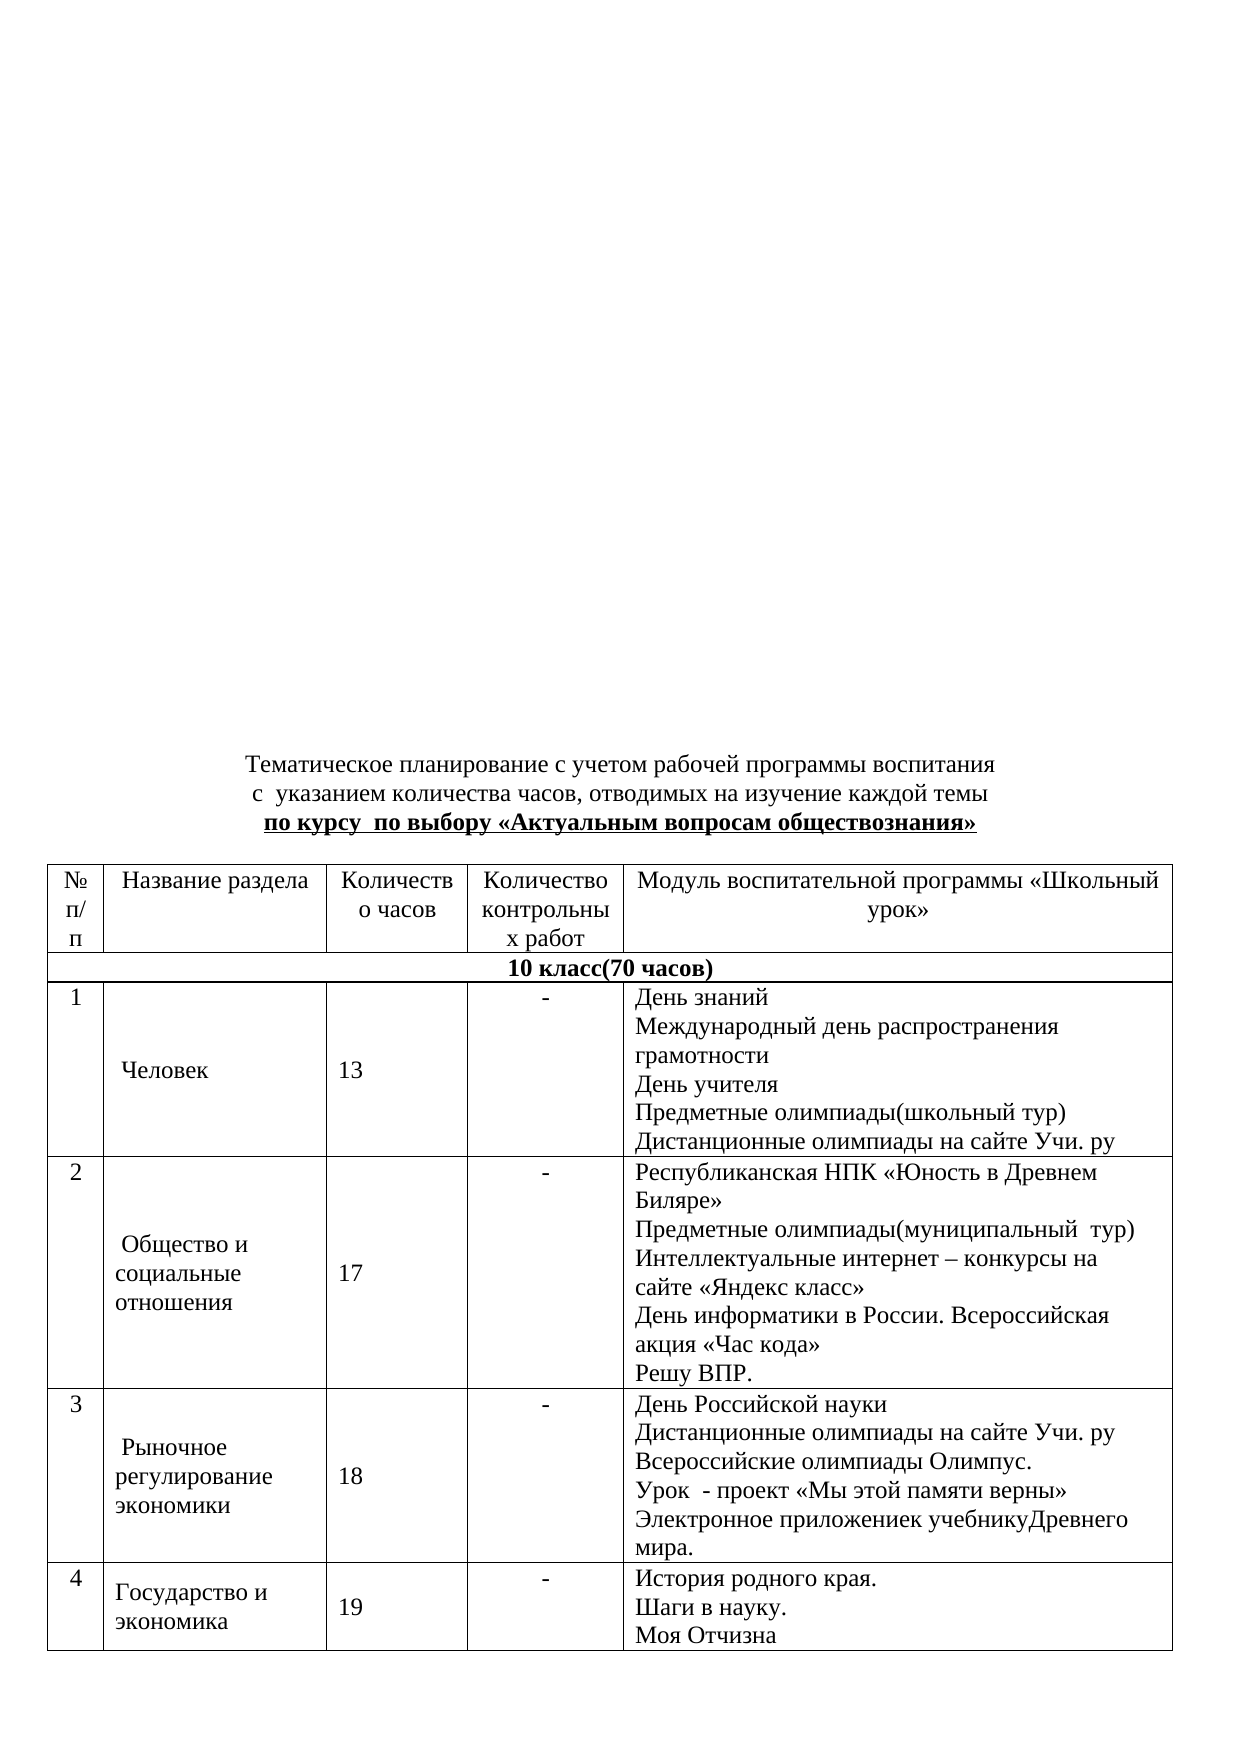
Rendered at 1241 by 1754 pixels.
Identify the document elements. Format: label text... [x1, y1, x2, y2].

table_cell Общество и социальные отношения [104, 1157, 326, 1388]
table_cell 13 [327, 983, 467, 1156]
table_cell 10 класс(70 часов) [48, 953, 1172, 981]
table_header Количество контрольных работ [468, 865, 623, 952]
table_cell - [468, 1563, 623, 1649]
table_header Количество часов [327, 865, 467, 952]
table_cell Государство и экономика [104, 1563, 326, 1649]
table_cell История родного края. Шаги в науку. Моя Отчизна [624, 1563, 1172, 1649]
table_cell - [468, 983, 623, 1156]
text Тематическое планирование с учетом рабочей программы воспитания [59, 749, 1181, 778]
table_cell 18 [327, 1389, 467, 1562]
table_cell День знаний Международный день распространения грамотности День учителя Предметные олимпиады(школьный тур) Дистанционные олимпиады на сайте Учи. ру [624, 983, 1172, 1156]
table_header Модуль воспитательной программы «Школьный урок» [624, 865, 1172, 952]
table_cell Человек [104, 983, 326, 1156]
table_cell 4 [48, 1563, 103, 1649]
table_cell Рыночное регулирование экономики [104, 1389, 326, 1562]
table_cell 3 [48, 1389, 103, 1562]
text с указанием количества часов, отводимых на изучение каждой темы [59, 778, 1181, 807]
table_cell 17 [327, 1157, 467, 1388]
table_cell День Российской науки Дистанционные олимпиады на сайте Учи. ру Всероссийские олимпиады Олимпус. Урок - проект «Мы этой памяти верны» Электронное приложениек учебникуДревнего мира. [624, 1389, 1172, 1562]
table_cell 1 [48, 983, 103, 1156]
table_cell - [468, 1389, 623, 1562]
table_header № п/п [48, 865, 103, 952]
table_header Название раздела [104, 865, 326, 952]
table_cell 19 [327, 1563, 467, 1649]
table_cell Республиканская НПК «Юность в Древнем Биляре» Предметные олимпиады(муниципальный тур) Интеллектуальные интернет – конкурсы на сайте «Яндекс класс» День информатики в России. Всероссийская акция «Час кода» Решу ВПР. [624, 1157, 1172, 1388]
text по курсу по выбору «Актуальным вопросам обществознания» [59, 807, 1181, 835]
table_cell - [468, 1157, 623, 1388]
table_cell 2 [48, 1157, 103, 1388]
